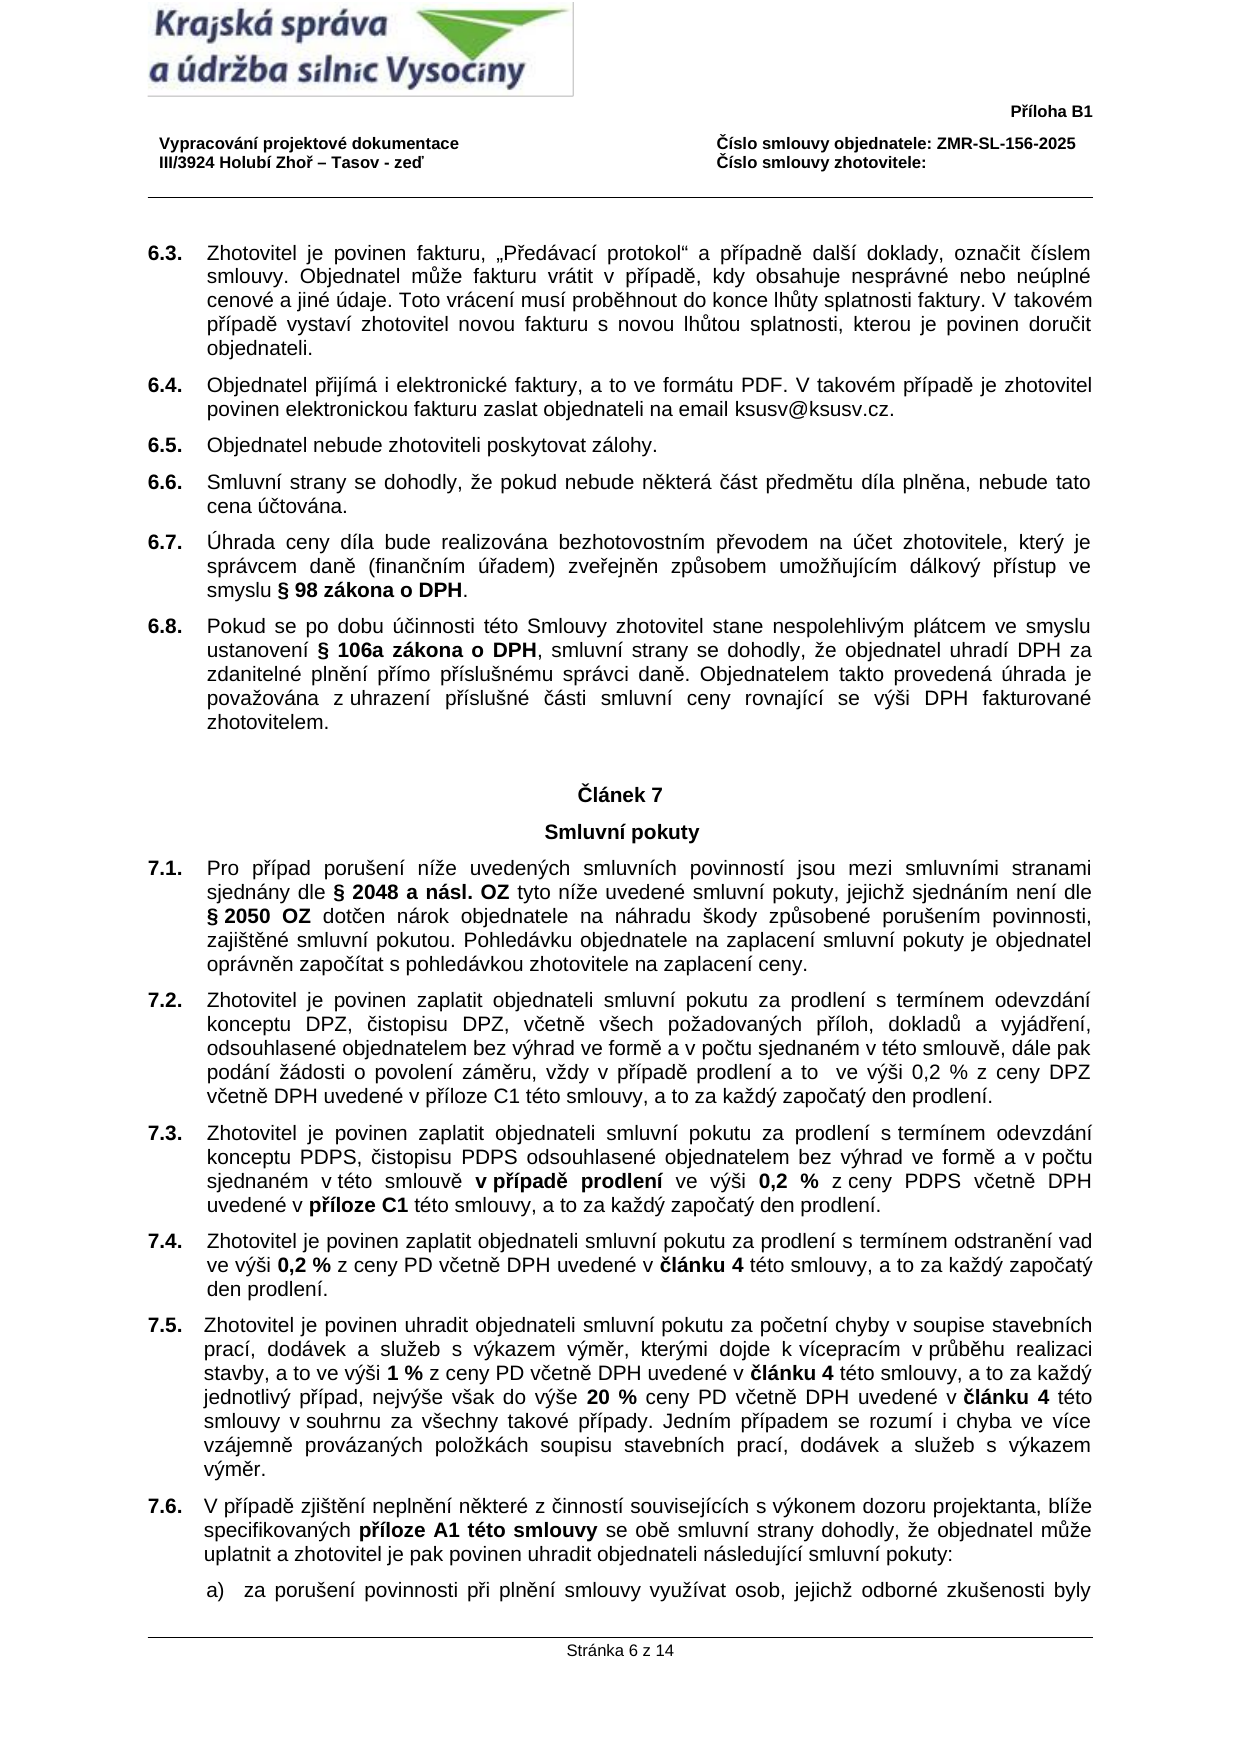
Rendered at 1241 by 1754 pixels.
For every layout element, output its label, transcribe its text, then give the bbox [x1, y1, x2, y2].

list Pokud se po dobu účinnosti této Smlouvy zhotovitel stane nespolehlivým plátcem ve smyslu ustanovení § 106a zákona o DPH, smluvní strany se dohodly, že objednatel uhradí DPH za zdanitelné plnění přímo příslušnému správci daně. Objednatelem takto provedená úhrada je považována z uhrazení příslušné části smluvní ceny rovnající se výši DPH fakturované zhotovitelem. [148, 614, 1093, 734]
list V případě zjištění neplnění některé z činností souvisejících s výkonem dozoru projektanta, blíže specifikovaných příloze A1 této smlouvy se obě smluvní strany dohodly, že objednatel může uplatnit a zhotovitel je pak povinen uhradit objednateli následující smluvní pokuty: [148, 1493, 1093, 1565]
list Zhotovitel je povinen fakturu, „Předávací protokol“ a případně další doklady, označit číslem smlouvy. Objednatel může fakturu vrátit v případě, kdy obsahuje nesprávné nebo neúplné cenové a jiné údaje. Toto vrácení musí proběhnout do konce lhůty splatnosti faktury. V takovém případě vystaví zhotovitel novou fakturu s novou lhůtou splatnosti, kterou je povinen doručit objednateli. [148, 240, 1093, 360]
list Článek 7 [148, 783, 1093, 807]
picture [147, 2, 574, 98]
list Zhotovitel je povinen zaplatit objednateli smluvní pokutu za prodlení s termínem odevzdání konceptu DPZ, čistopisu DPZ, včetně všech požadovaných příloh, dokladů a vyjádření, odsouhlasené objednatelem bez výhrad ve formě a v počtu sjednaném v této smlouvě, dále pak podání žádosti o povolení záměru, vždy v případě prodlení a to ve výši 0,2 % z ceny DPZ včetně DPH uvedené v příloze C1 této smlouvy, a to za každý započatý den prodlení. [148, 988, 1093, 1108]
list Smluvní strany se dohodly, že pokud nebude některá část předmětu díla plněna, nebude tato cena účtována. [148, 469, 1093, 517]
list Smluvní pokuty [148, 819, 1096, 843]
list Zhotovitel je povinen uhradit objednateli smluvní pokutu za početní chyby v soupise stavebních prací, dodávek a služeb s výkazem výměr, kterými dojde k vícepracím v průběhu realizaci stavby, a to ve výši 1 % z ceny PD včetně DPH uvedené v článku 4 této smlouvy, a to za každý jednotlivý případ, nejvýše však do výše 20 % ceny PD včetně DPH uvedené v článku 4 této smlouvy v souhrnu za všechny takové případy. Jedním případem se rozumí i chyba ve více vzájemně provázaných položkách soupisu stavebních prací, dodávek a služeb s výkazem výměr. [148, 1313, 1093, 1481]
list Zhotovitel je povinen zaplatit objednateli smluvní pokutu za prodlení s termínem odevzdání konceptu PDPS, čistopisu PDPS odsouhlasené objednatelem bez výhrad ve formě a v počtu sjednaném v této smlouvě v případě prodlení ve výši 0,2 % z ceny PDPS včetně DPH uvedené v příloze C1 této smlouvy, a to za každý započatý den prodlení. [148, 1121, 1093, 1216]
list Objednatel nebude zhotoviteli poskytovat zálohy. [148, 433, 1093, 457]
list Objednatel přijímá i elektronické faktury, a to ve formátu PDF. V takovém případě je zhotovitel povinen elektronickou fakturu zaslat objednateli na email ksusv@ksusv.cz. [148, 373, 1093, 421]
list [206, 1578, 1093, 1602]
list Zhotovitel je povinen zaplatit objednateli smluvní pokutu za prodlení s termínem odstranění vad ve výši 0,2 % z ceny PD včetně DPH uvedené v článku 4 této smlouvy, a to za každý započatý den prodlení. [148, 1229, 1093, 1301]
list Pro případ porušení níže uvedených smluvních povinností jsou mezi smluvními stranami sjednány dle § 2048 a násl. OZ tyto níže uvedené smluvní pokuty, jejichž sjednáním není dle § 2050 OZ dotčen nárok objednatele na náhradu škody způsobené porušením povinnosti, zajištěné smluvní pokutou. Pohledávku objednatele na zaplacení smluvní pokuty je objednatel oprávněn započítat s pohledávkou zhotovitele na zaplacení ceny. [148, 856, 1093, 976]
list Úhrada ceny díla bude realizována bezhotovostním převodem na účet zhotovitele, který je správcem daně (finančním úřadem) zveřejněn způsobem umožňujícím dálkový přístup ve smyslu § 98 zákona o DPH. [148, 530, 1093, 602]
